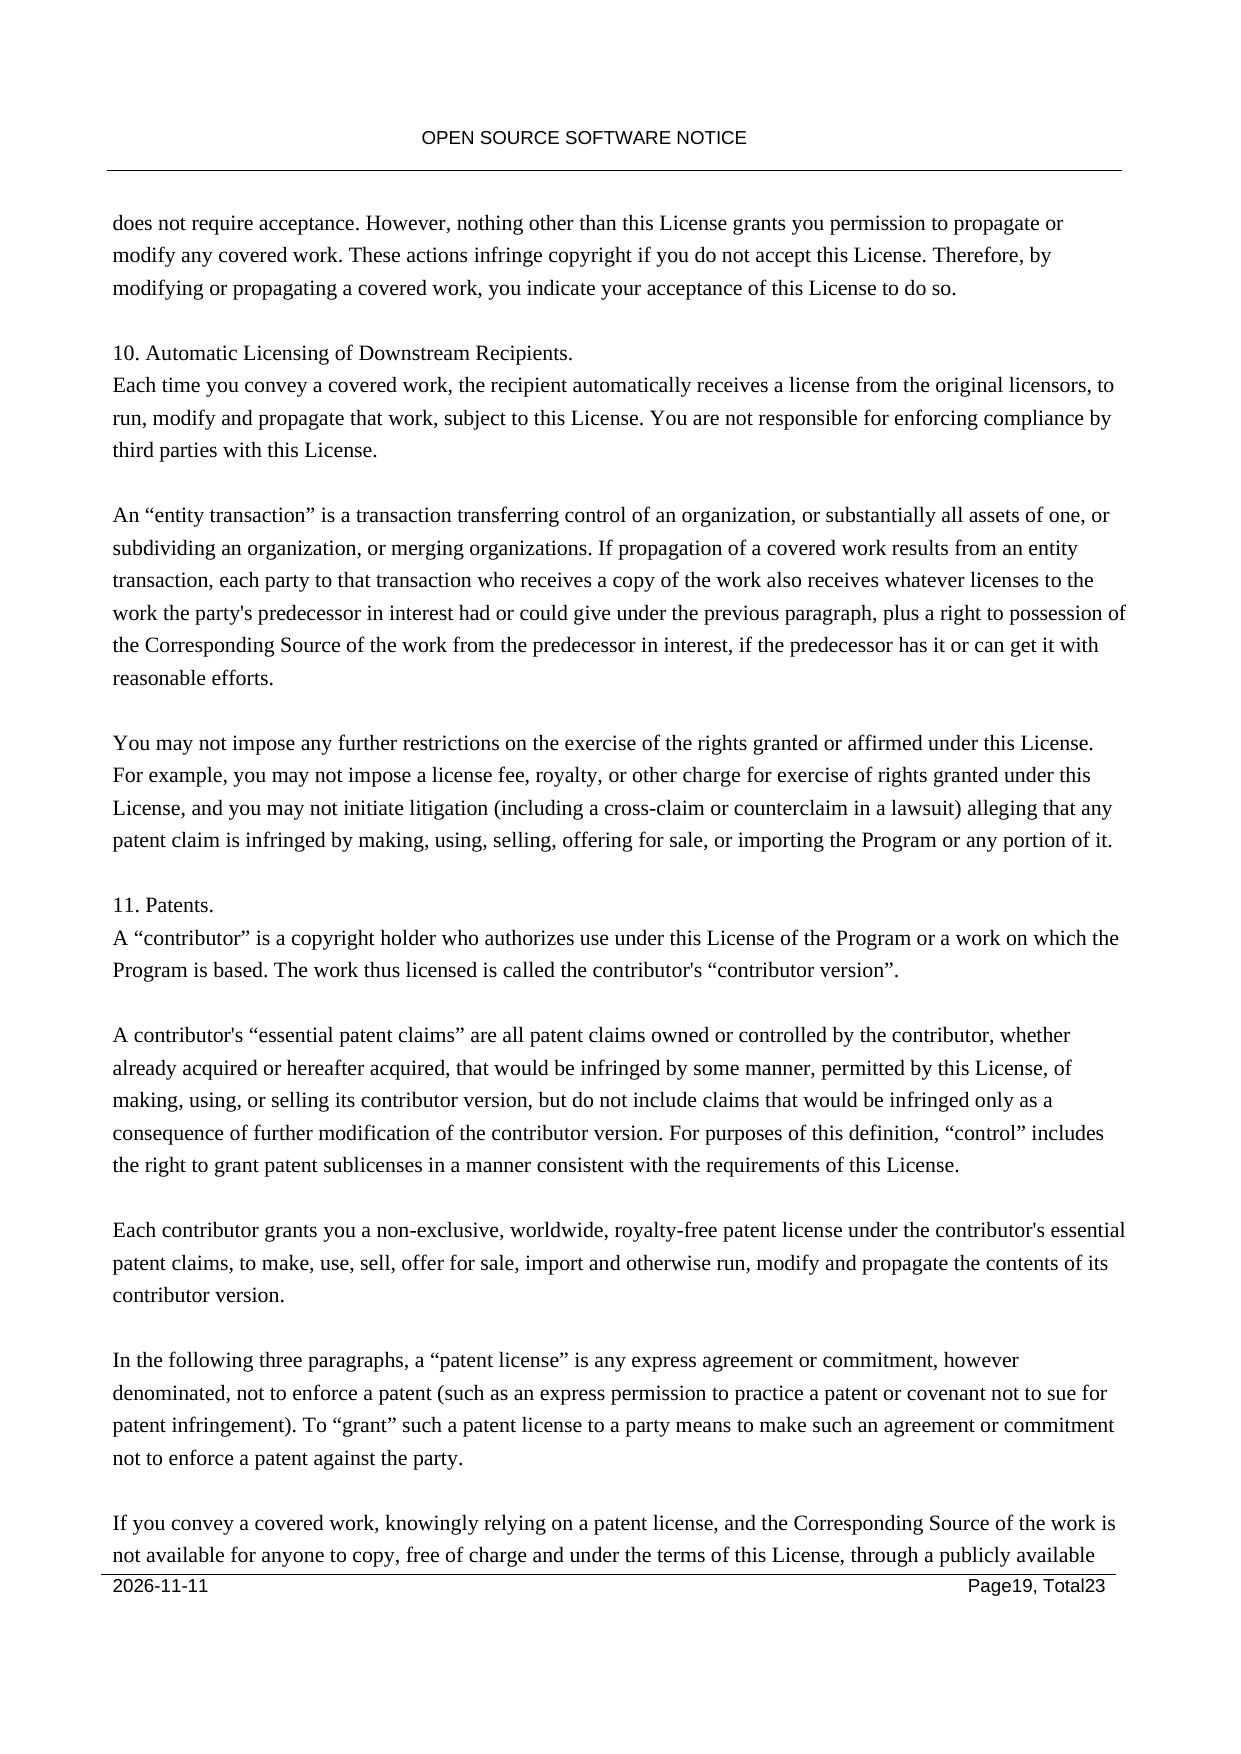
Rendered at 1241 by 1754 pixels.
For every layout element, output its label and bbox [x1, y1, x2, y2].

text [112, 206, 1128, 1571]
